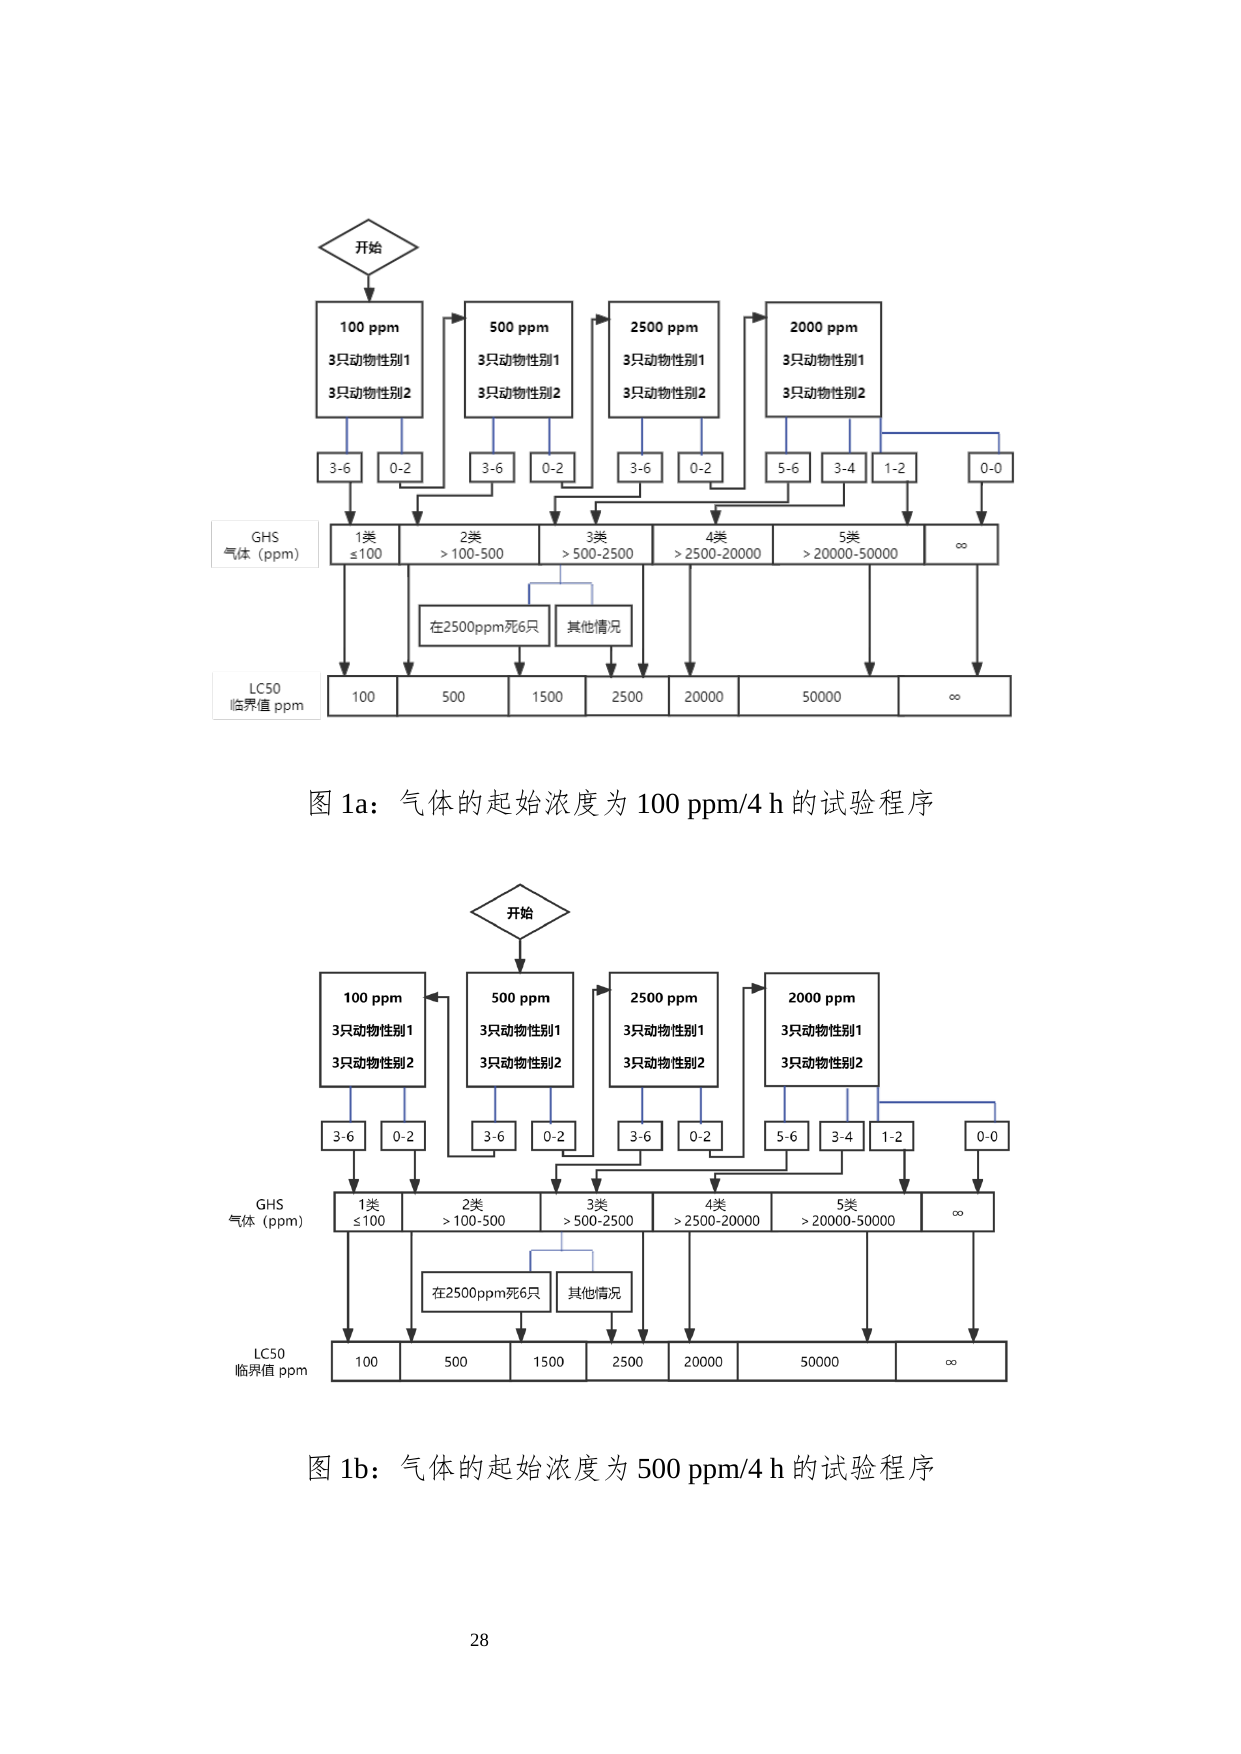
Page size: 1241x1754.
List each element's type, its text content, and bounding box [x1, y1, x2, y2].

text 图1a：气体的起始浓度为100 ppm/4 h的试验程序 [165, 770, 1075, 835]
picture [187, 194, 1053, 743]
text 图1b：气体的起始浓度为500 ppm/4 h的试验程序 [165, 1435, 1075, 1500]
picture [192, 860, 1048, 1408]
